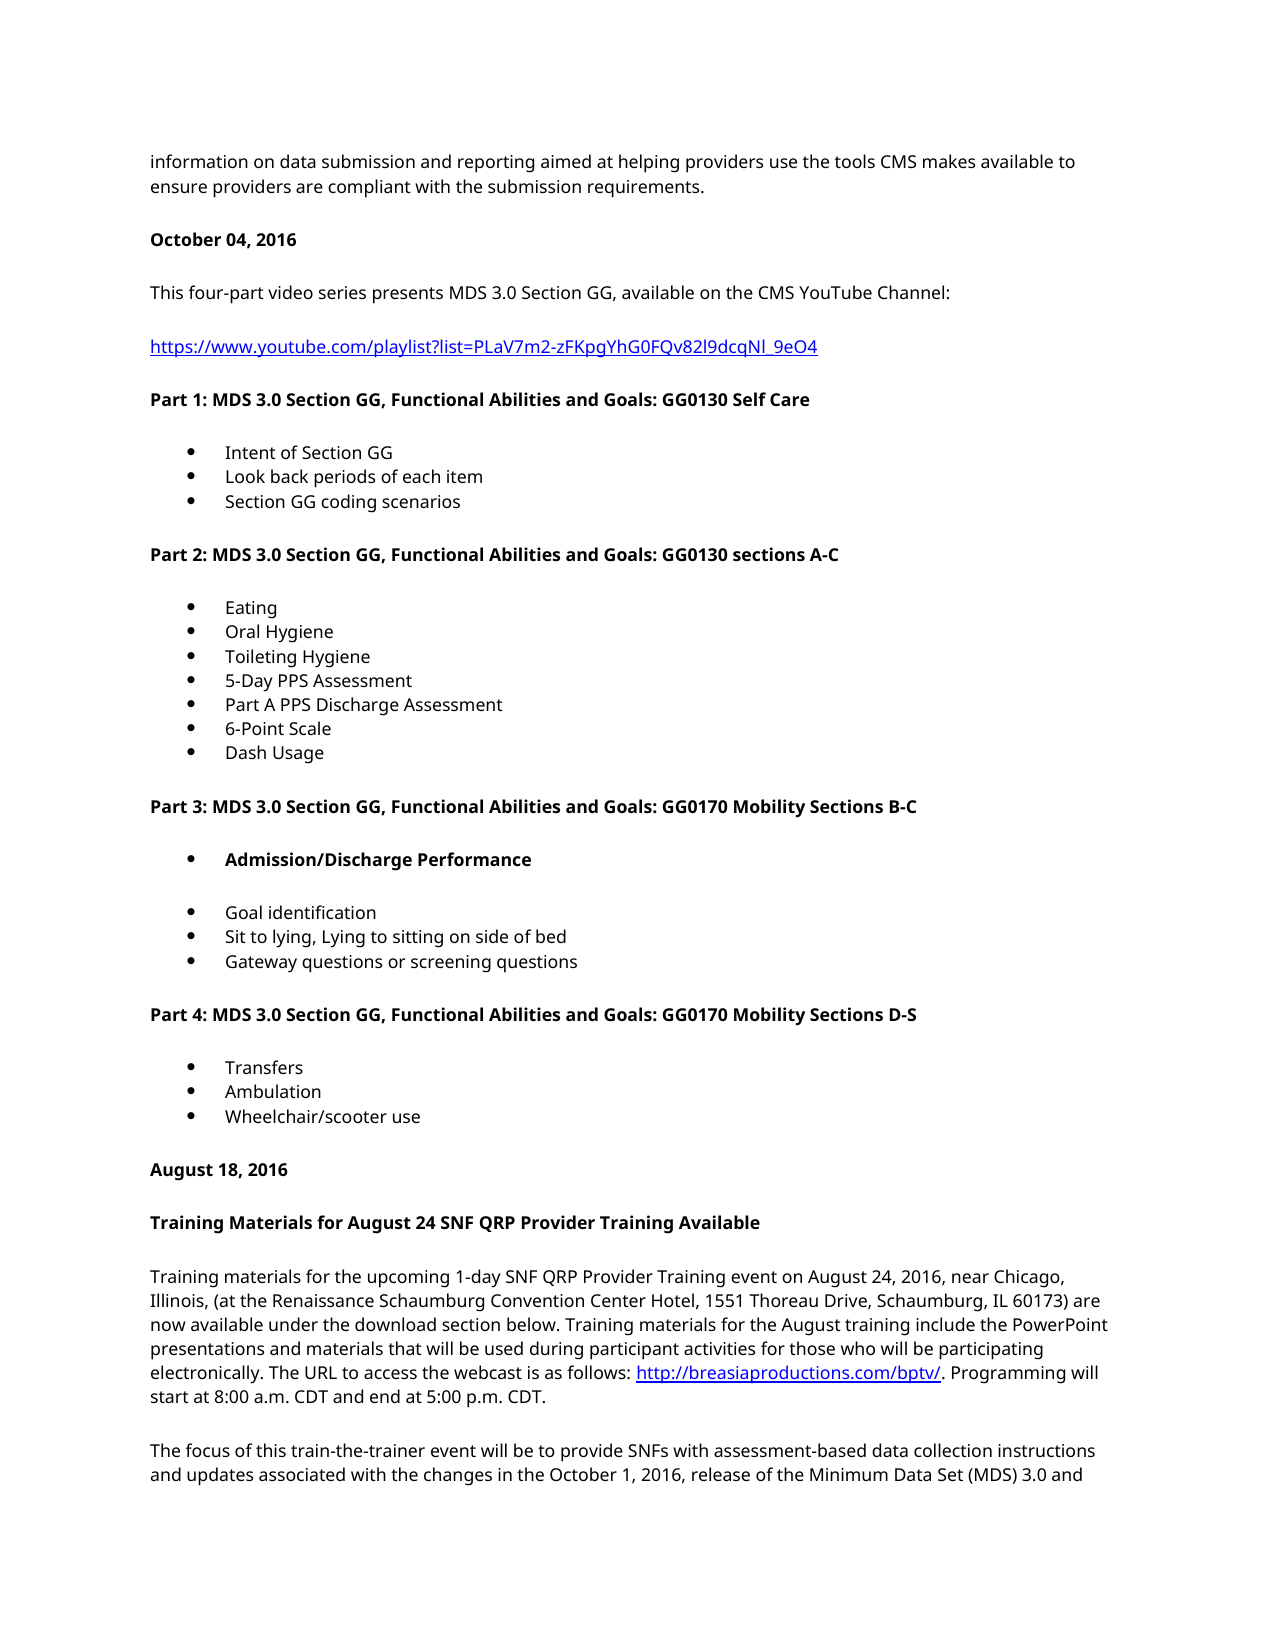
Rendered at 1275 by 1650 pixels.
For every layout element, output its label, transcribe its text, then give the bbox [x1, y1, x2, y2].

list Sit to lying, Lying to sitting on side of bed [187, 925, 1125, 949]
text Part 1: MDS 3.0 Section GG, Functional Abilities and Goals: GG0130 Self Care [150, 387, 1125, 412]
list Gateway questions or screening questions [187, 949, 1125, 973]
text Training materials for the upcoming 1-day SNF QRP Provider Training event on August 24, 2016, near Chicago, Illinois, (at the Renaissance Schaumburg Convention Center Hotel, 1551 Thoreau Drive, Schaumburg, IL 60173) are now available under the download section below. Training materials for the August training include the PowerPoint presentations and materials that will be used during participant activities for those who will be participating electronically. The URL to access the webcast is as follows: http://breasiaproductions.com/bptv/. Programming will start at 8:00 a.m. CDT and end at 5:00 p.m. CDT. [150, 1264, 1125, 1409]
list Look back periods of each item [187, 465, 1125, 489]
text Part 3: MDS 3.0 Section GG, Functional Abilities and Goals: GG0170 Mobility Sections B-C [150, 794, 1125, 818]
list 5-Day PPS Assessment [187, 668, 1125, 692]
list Intent of Section GG [187, 441, 1125, 465]
text This four-part video series presents MDS 3.0 Section GG, available on the CMS YouTube Channel: [150, 281, 1125, 305]
text Part 2: MDS 3.0 Section GG, Functional Abilities and Goals: GG0130 sections A-C [150, 542, 1125, 567]
list Ambulation [187, 1080, 1125, 1104]
list Part A PPS Discharge Assessment [187, 692, 1125, 717]
list Wheelchair/scooter use [187, 1104, 1125, 1128]
list Dash Usage [187, 741, 1125, 765]
list Goal identification [187, 901, 1125, 925]
list Toileting Hygiene [187, 644, 1125, 668]
text Training Materials for August 24 SNF QRP Provider Training Available [150, 1211, 1125, 1235]
text https://www.youtube.com/playlist?list=PLaV7m2-zFKpgYhG0FQv82l9dcqNl_9eO4 [150, 334, 1125, 358]
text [150, 1438, 1125, 1487]
list Transfers [187, 1056, 1125, 1080]
list Oral Hygiene [187, 620, 1125, 644]
text Part 4: MDS 3.0 Section GG, Functional Abilities and Goals: GG0170 Mobility Sections D-S [150, 1002, 1125, 1027]
list Section GG coding scenarios [187, 489, 1125, 513]
list 6-Point Scale [187, 717, 1125, 741]
list Eating [187, 596, 1125, 620]
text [150, 150, 1125, 198]
text October 04, 2016 [150, 227, 1125, 252]
text August 18, 2016 [150, 1157, 1125, 1182]
list Admission/Discharge Performance [187, 847, 1125, 872]
